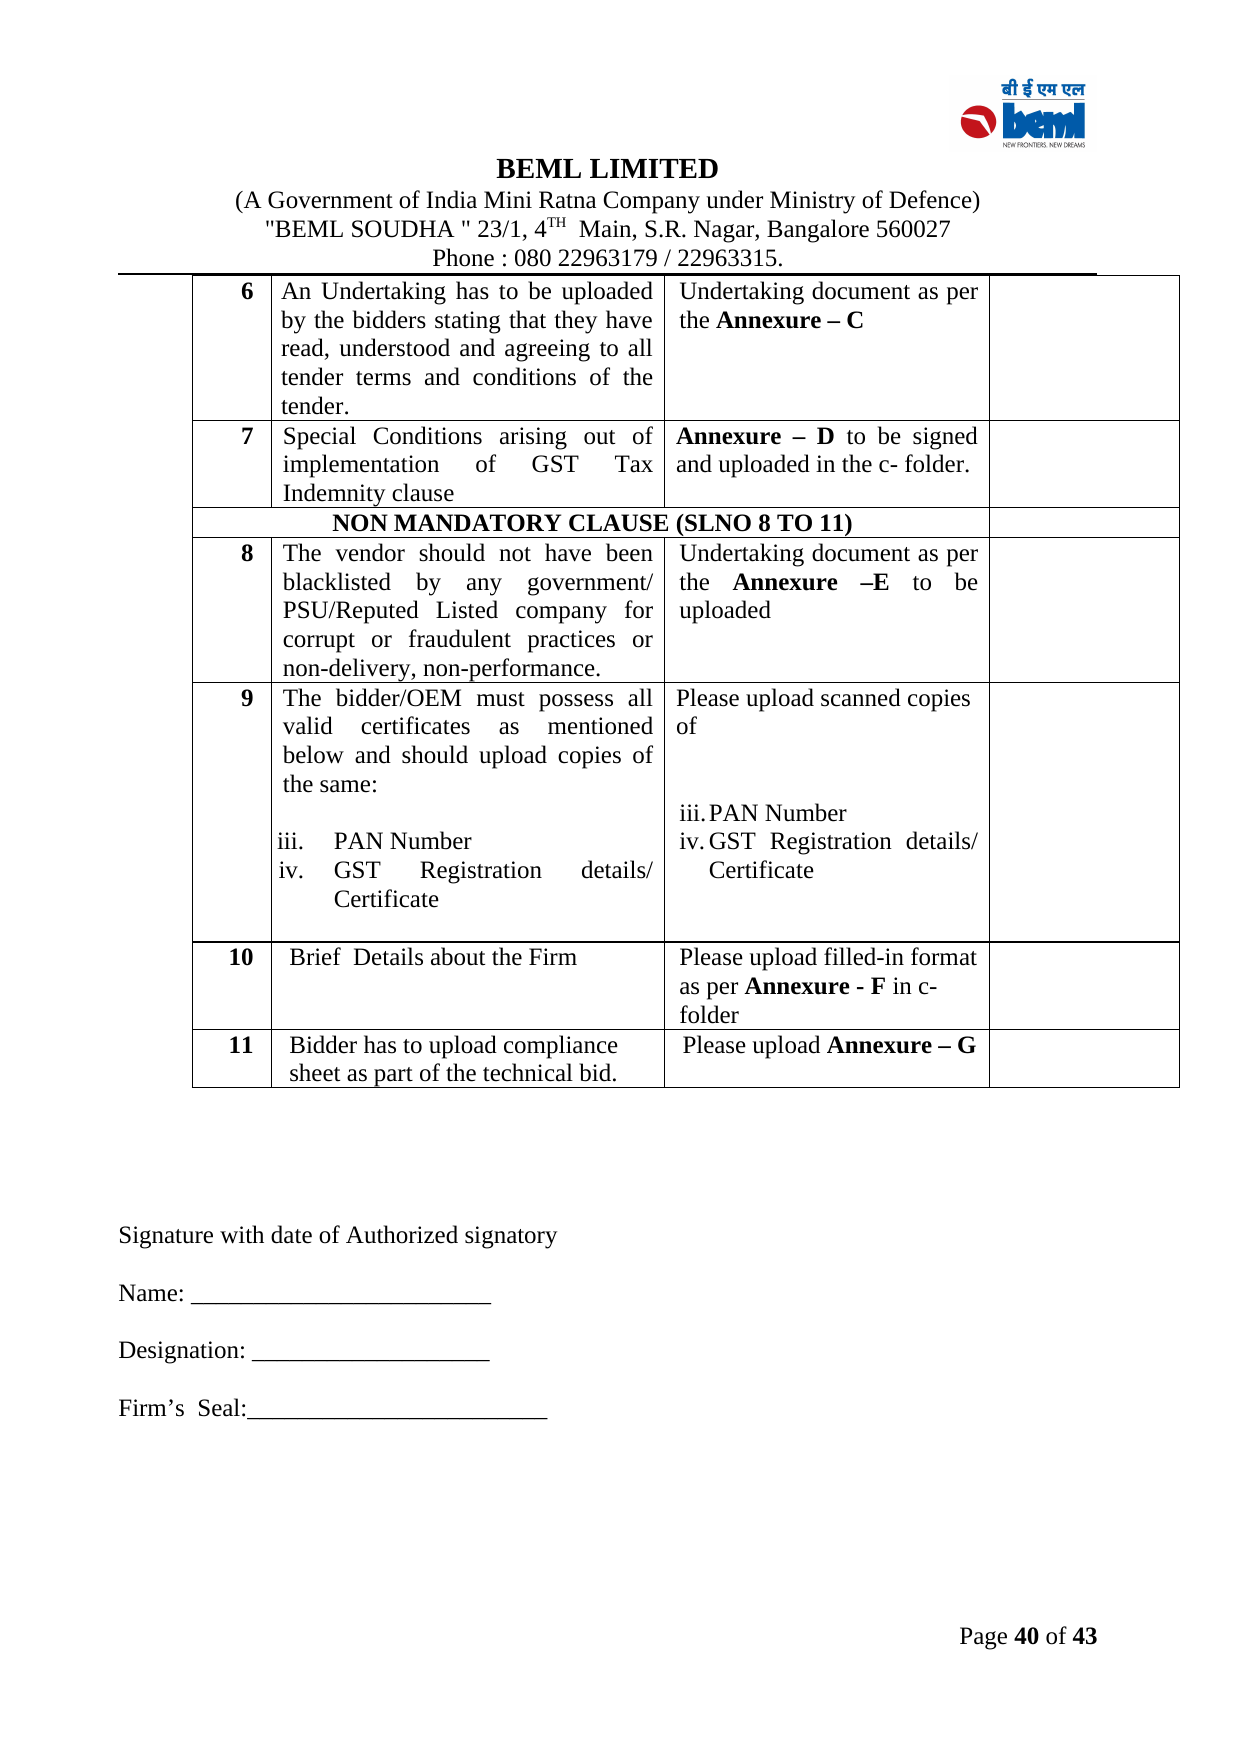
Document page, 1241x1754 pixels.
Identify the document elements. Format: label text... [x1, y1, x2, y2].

picture [948, 75, 1098, 152]
table_cell The vendor should not have been blacklisted by any government/ PSU/Reputed Listed company for corrupt or fraudulent practices or non-delivery, non-performance. [272, 538, 664, 682]
table_cell [990, 943, 1179, 1029]
table_cell The bidder/OEM must possess all valid certificates as mentioned below and should upload copies of the same: PAN Number GST Registration details/ Certificate [272, 683, 664, 941]
table_cell 10 [193, 943, 271, 1029]
table_cell [990, 538, 1179, 682]
table_cell Please upload filled-in format as per Annexure - F in c- folder [665, 943, 989, 1029]
table_cell Please upload scanned copies of PAN Number GST Registration details/ Certificate [665, 683, 989, 941]
table_cell Undertaking document as per the Annexure –E to be uploaded [665, 538, 989, 682]
table_cell Undertaking document as per the Annexure – C [665, 276, 989, 420]
table_cell [990, 1030, 1179, 1087]
table_cell Special Conditions arising out of implementation of GST Tax Indemnity clause [272, 421, 664, 507]
table_cell [990, 276, 1179, 420]
table_cell Bidder has to upload compliance sheet as part of the technical bid. [272, 1030, 664, 1087]
text Signature with date of Authorized signatory [118, 1220, 1097, 1249]
table_cell Annexure – D to be signed and uploaded in the c- folder. [665, 421, 989, 507]
text Firm’s Seal:________________________ [118, 1393, 1097, 1421]
text Name: ________________________ [118, 1278, 1097, 1306]
table_cell 11 [193, 1030, 271, 1087]
table_cell Please upload Annexure – G [665, 1030, 989, 1087]
table_cell 6 [193, 276, 271, 420]
table_cell [990, 421, 1179, 507]
table_cell NON MANDATORY CLAUSE (SLNO 8 TO 11) [193, 508, 989, 537]
table_cell 7 [193, 421, 271, 507]
table_cell Brief Details about the Firm [272, 943, 664, 1029]
table_cell 8 [193, 538, 271, 682]
table_cell [990, 508, 1179, 537]
table_cell An Undertaking has to be uploaded by the bidders stating that they have read, understood and agreeing to all tender terms and conditions of the tender. [272, 276, 664, 420]
text Designation: ___________________ [118, 1335, 1097, 1364]
table_cell [990, 683, 1179, 941]
table_cell 9 [193, 683, 271, 941]
